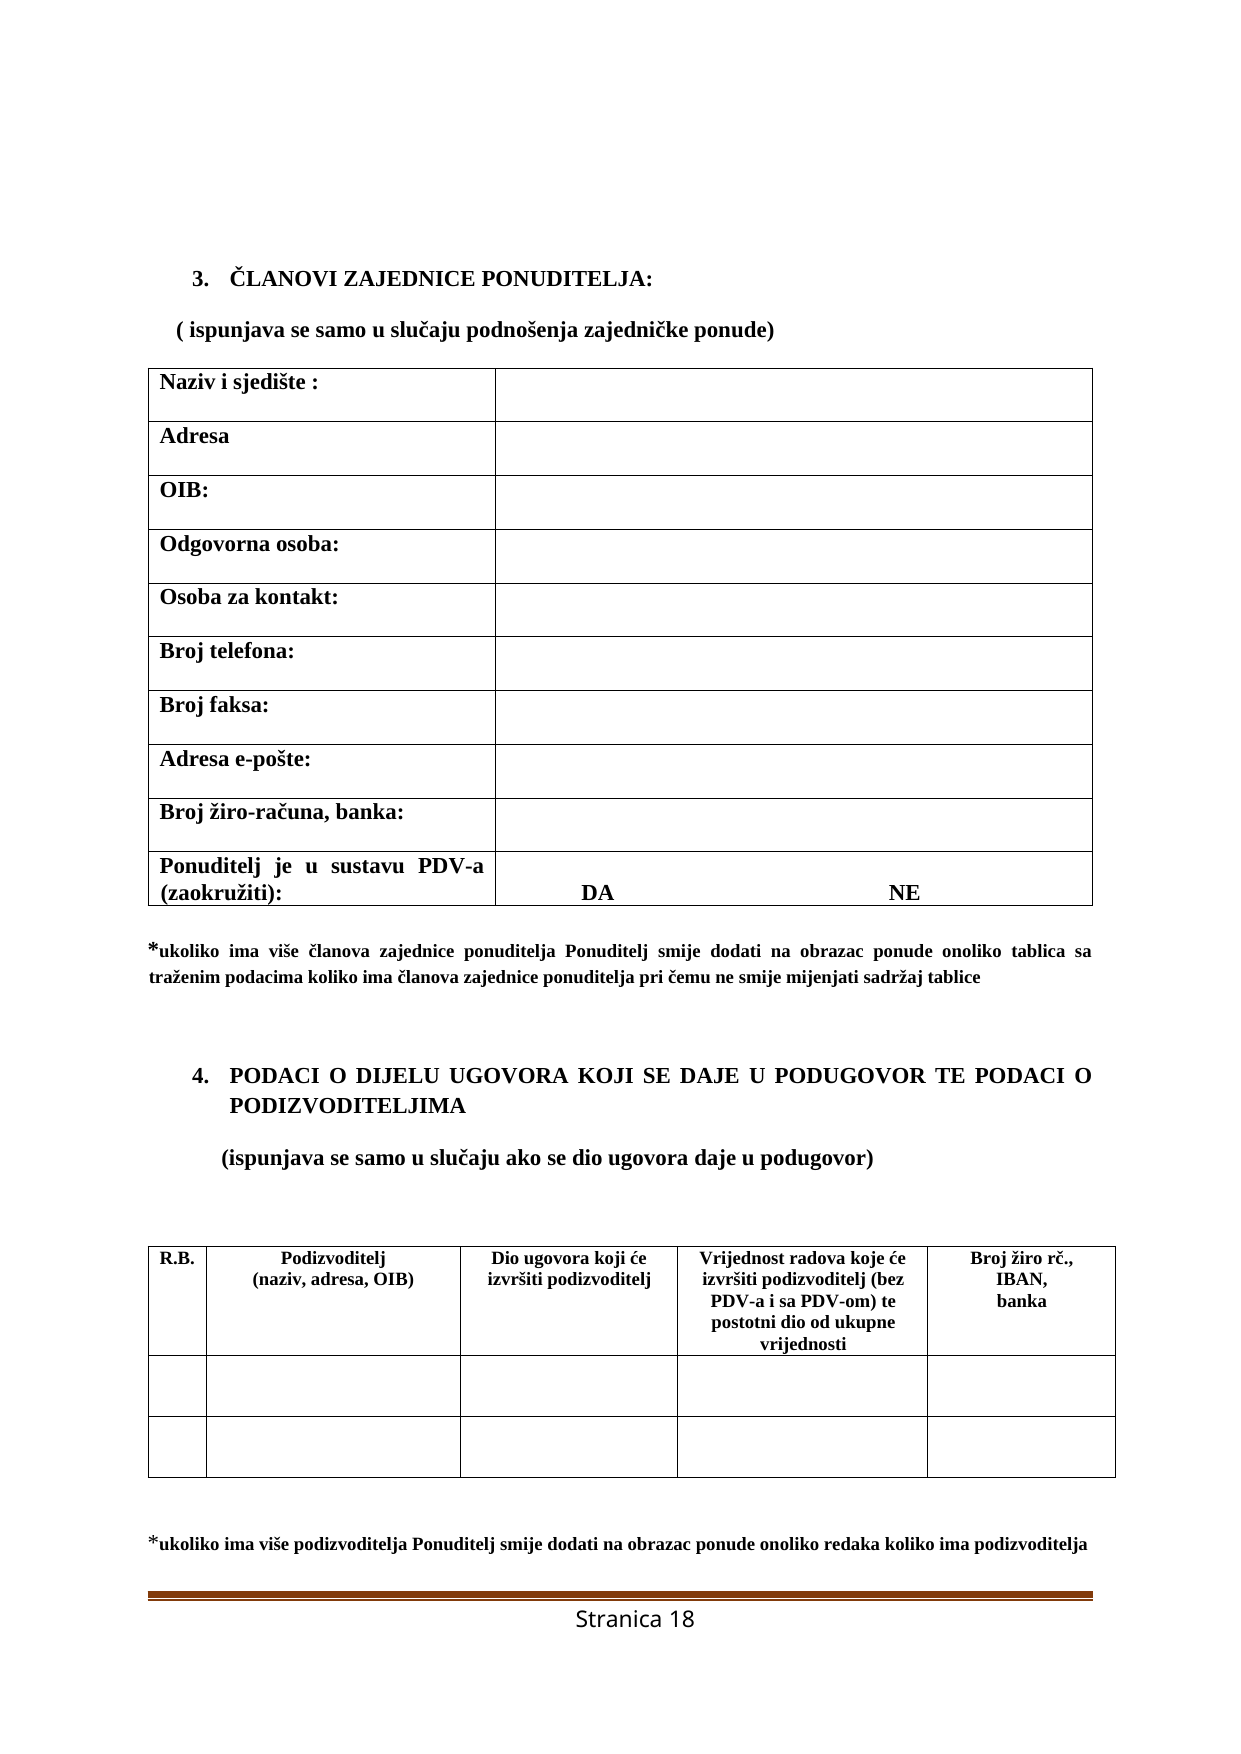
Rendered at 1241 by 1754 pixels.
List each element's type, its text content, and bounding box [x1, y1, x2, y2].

table_cell OIB: [149, 476, 495, 529]
table_cell [928, 1356, 1115, 1416]
table_header Naziv i sjedište : [149, 369, 495, 421]
table_cell Adresa e-pošte: [149, 745, 495, 797]
table_cell [207, 1356, 460, 1416]
list ČLANOVI ZAJEDNICE PONUDITELJA: [192, 265, 1093, 292]
text *ukoliko ima više podizvoditelja Ponuditelj smije dodati na obrazac ponude onoliko redaka koliko ima podizvoditelja [147, 1529, 1093, 1556]
table_cell Odgovorna osoba: [149, 530, 495, 582]
table_cell Broj faksa: [149, 691, 495, 744]
text ( ispunjava se samo u slučaju podnošenja zajedničke ponude) [147, 316, 1093, 343]
table_cell [496, 799, 1092, 851]
table_header Dio ugovora koji će izvršiti podizvoditelj [461, 1247, 677, 1354]
table_header Broj žiro rč., IBAN, banka [928, 1247, 1115, 1354]
table_cell [678, 1417, 927, 1477]
table_cell [678, 1356, 927, 1416]
table_cell Adresa [149, 422, 495, 475]
table_cell Osoba za kontakt: [149, 584, 495, 636]
list PODACI O DIJELU UGOVORA KOJI SE DAJE U PODUGOVOR TE PODACI O PODIZVODITELJIMA [192, 1062, 1093, 1119]
table_cell [149, 1417, 206, 1477]
table_cell Broj telefona: [149, 637, 495, 690]
table_cell [928, 1417, 1115, 1477]
table_cell [207, 1417, 460, 1477]
table_header Podizvoditelj (naziv, adresa, OIB) [207, 1247, 460, 1354]
table_cell [461, 1356, 677, 1416]
table_header Vrijednost radova koje će izvršiti podizvoditelj (bez PDV-a i sa PDV-om) te postotni dio od ukupne vrijednosti [678, 1247, 927, 1354]
table_cell Broj žiro-računa, banka: [149, 799, 495, 851]
table_cell [149, 1356, 206, 1416]
table_cell [496, 745, 1092, 797]
table_cell [496, 476, 1092, 529]
table_cell [461, 1417, 677, 1477]
table_cell [496, 584, 1092, 636]
table_cell [496, 422, 1092, 475]
table_cell Ponuditelj je u sustavu PDV-a (zaokružiti): [149, 852, 495, 905]
text *ukoliko ima više članova zajednice ponuditelja Ponuditelj smije dodati na obrazac ponude onoliko tablica sa traženim podacima koliko ima članova zajednice ponuditelja pri čemu ne smije mijenjati sadržaj tablice [147, 936, 1093, 987]
table_header R.B. [149, 1247, 206, 1354]
table_cell [496, 691, 1092, 744]
table_cell [496, 637, 1092, 690]
text (ispunjava se samo u slučaju ako se dio ugovora daje u podugovor) [147, 1144, 1093, 1170]
table_header [496, 369, 1092, 421]
table_cell DA NE [496, 852, 1092, 905]
table_cell [496, 530, 1092, 582]
